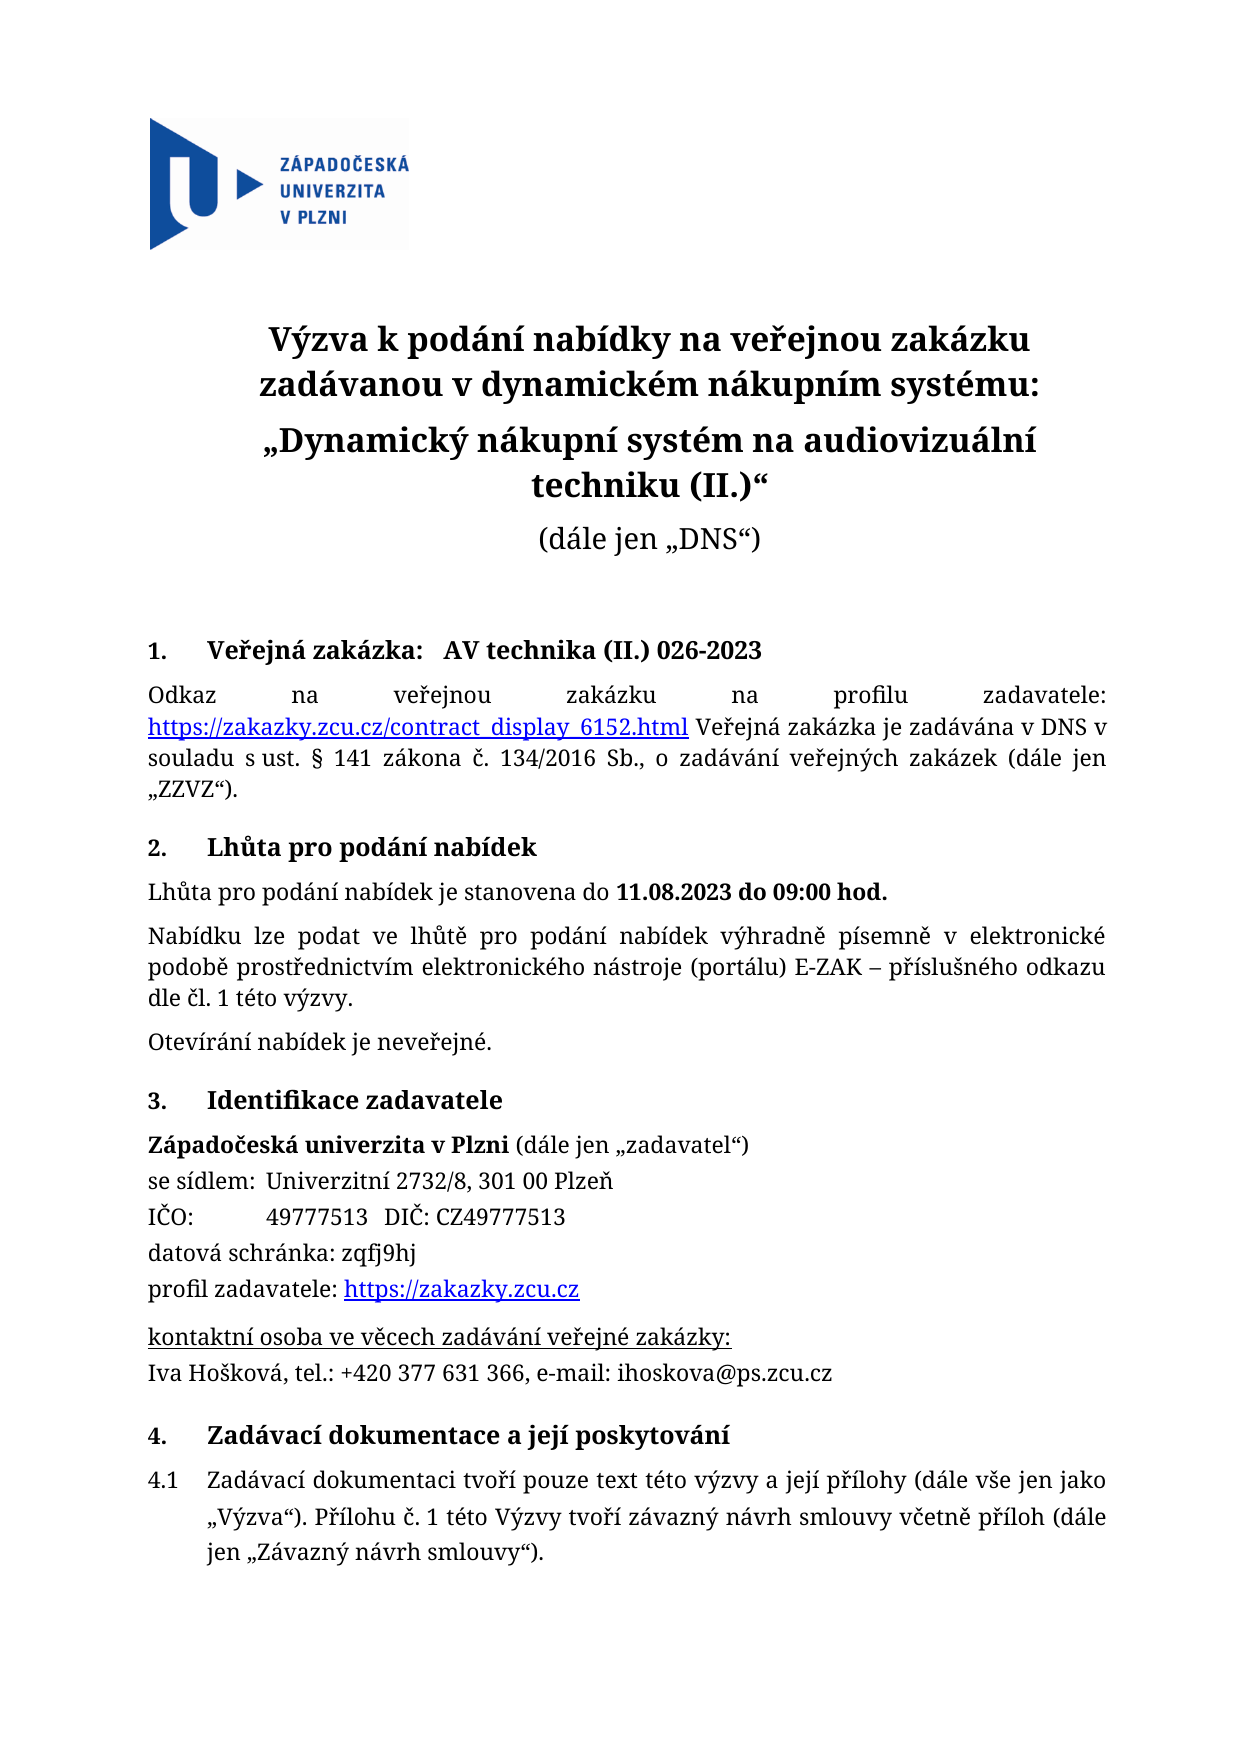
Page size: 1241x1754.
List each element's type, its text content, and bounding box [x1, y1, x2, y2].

text datová schránka: zqfj9hj [148, 1237, 1107, 1268]
subtitle Zadávací dokumentace a její poskytování [148, 1418, 1107, 1452]
text „Dynamický nákupní systém na audiovizuální techniku (II.)“ [192, 417, 1107, 508]
subtitle Veřejná zakázka: AV technika (II.) 026-2023 [148, 633, 1107, 667]
text Otevírání nabídek je neveřejné. [148, 1026, 1107, 1057]
text Západočeská univerzita v Plzni (dále jen „zadavatel“) [148, 1129, 1107, 1160]
subtitle Identifikace zadavatele [148, 1082, 1107, 1116]
list Zadávací dokumentaci tvoří pouze text této výzvy a její přílohy (dále vše jen jako „Výzva“). Přílohu č. 1 této Výzvy tvoří závazný návrh smlouvy včetně příloh (dále jen „Závazný návrh smlouvy“). [148, 1464, 1107, 1568]
text IČO: 49777513 DIČ: CZ49777513 [148, 1201, 1107, 1232]
text Lhůta pro podání nabídek je stanovena do 11.08.2023 do 09:00 hod. [148, 876, 1107, 907]
text Iva Hošková, tel.: +420 377 631 366, e-mail: ihoskova@ps.zcu.cz [148, 1357, 1107, 1388]
text kontaktní osoba ve věcech zadávání veřejné zakázky: [148, 1321, 1107, 1352]
text profil zadavatele: https://zakazky.zcu.cz [148, 1273, 1107, 1304]
picture [150, 118, 409, 250]
text Nabídku lze podat ve lhůtě pro podání nabídek výhradně písemně v elektronické podobě prostřednictvím elektronického nástroje (portálu) E-ZAK – příslušného odkazu dle čl. 1 této výzvy. [148, 920, 1107, 1013]
text se sídlem: Univerzitní 2732/8, 301 00 Plzeň [148, 1165, 1107, 1196]
subtitle Lhůta pro podání nabídek [148, 829, 1107, 863]
text Výzva k podání nabídky na veřejnou zakázku zadávanou v dynamickém nákupním systému: [192, 316, 1107, 406]
text (dále jen „DNS“) [192, 518, 1107, 558]
text Odkaz na veřejnou zakázku na profilu zadavatele: https://zakazky.zcu.cz/contract_display_6152.html Veřejná zakázka je zadávána v DNS v souladu s ust. § 141 zákona č. 134/2016 Sb., o zadávání veřejných zakázek (dále jen „ZZVZ“). [148, 679, 1107, 804]
